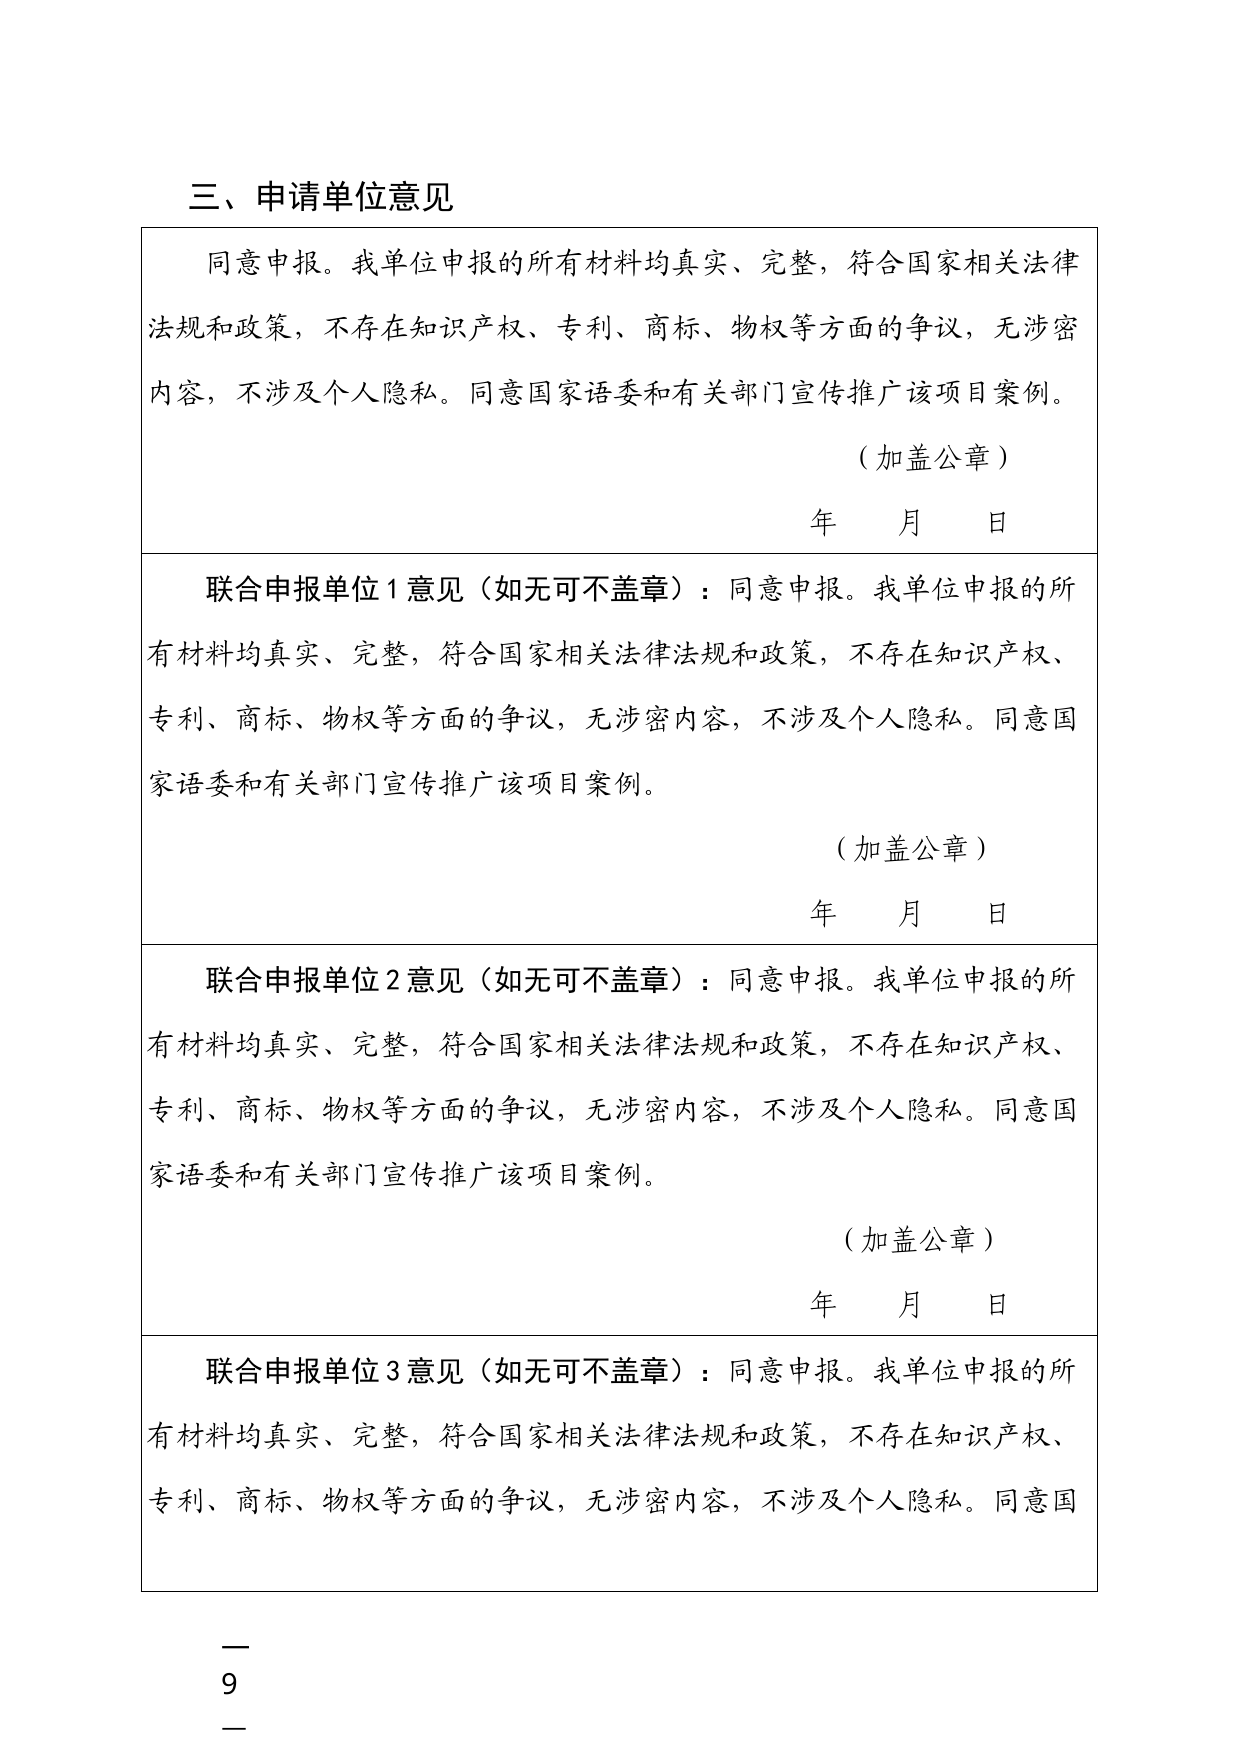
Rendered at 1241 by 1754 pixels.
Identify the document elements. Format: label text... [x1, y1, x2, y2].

table_cell 联合申报单位2意见（如无可不盖章）：同意申报。我单位申报的所有材料均真实、完整，符合国家相关法律法规和政策，不存在知识产权、专利、商标、物权等方面的争议，无涉密内容，不涉及个人隐私。同意国家语委和有关部门宣传推广该项目案例。 （加盖公章） 年 月 日 [142, 945, 1097, 1335]
text 三、申请单位意见 [187, 162, 1053, 227]
table_cell 联合申报单位1意见（如无可不盖章）：同意申报。我单位申报的所有材料均真实、完整，符合国家相关法律法规和政策，不存在知识产权、专利、商标、物权等方面的争议，无涉密内容，不涉及个人隐私。同意国家语委和有关部门宣传推广该项目案例。 （加盖公章） 年 月 日 [142, 554, 1097, 944]
table_header 同意申报。我单位申报的所有材料均真实、完整，符合国家相关法律法规和政策，不存在知识产权、专利、商标、物权等方面的争议，无涉密内容，不涉及个人隐私。同意国家语委和有关部门宣传推广该项目案例。 （加盖公章） 年 月 日 [142, 228, 1097, 553]
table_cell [142, 1336, 1097, 1591]
